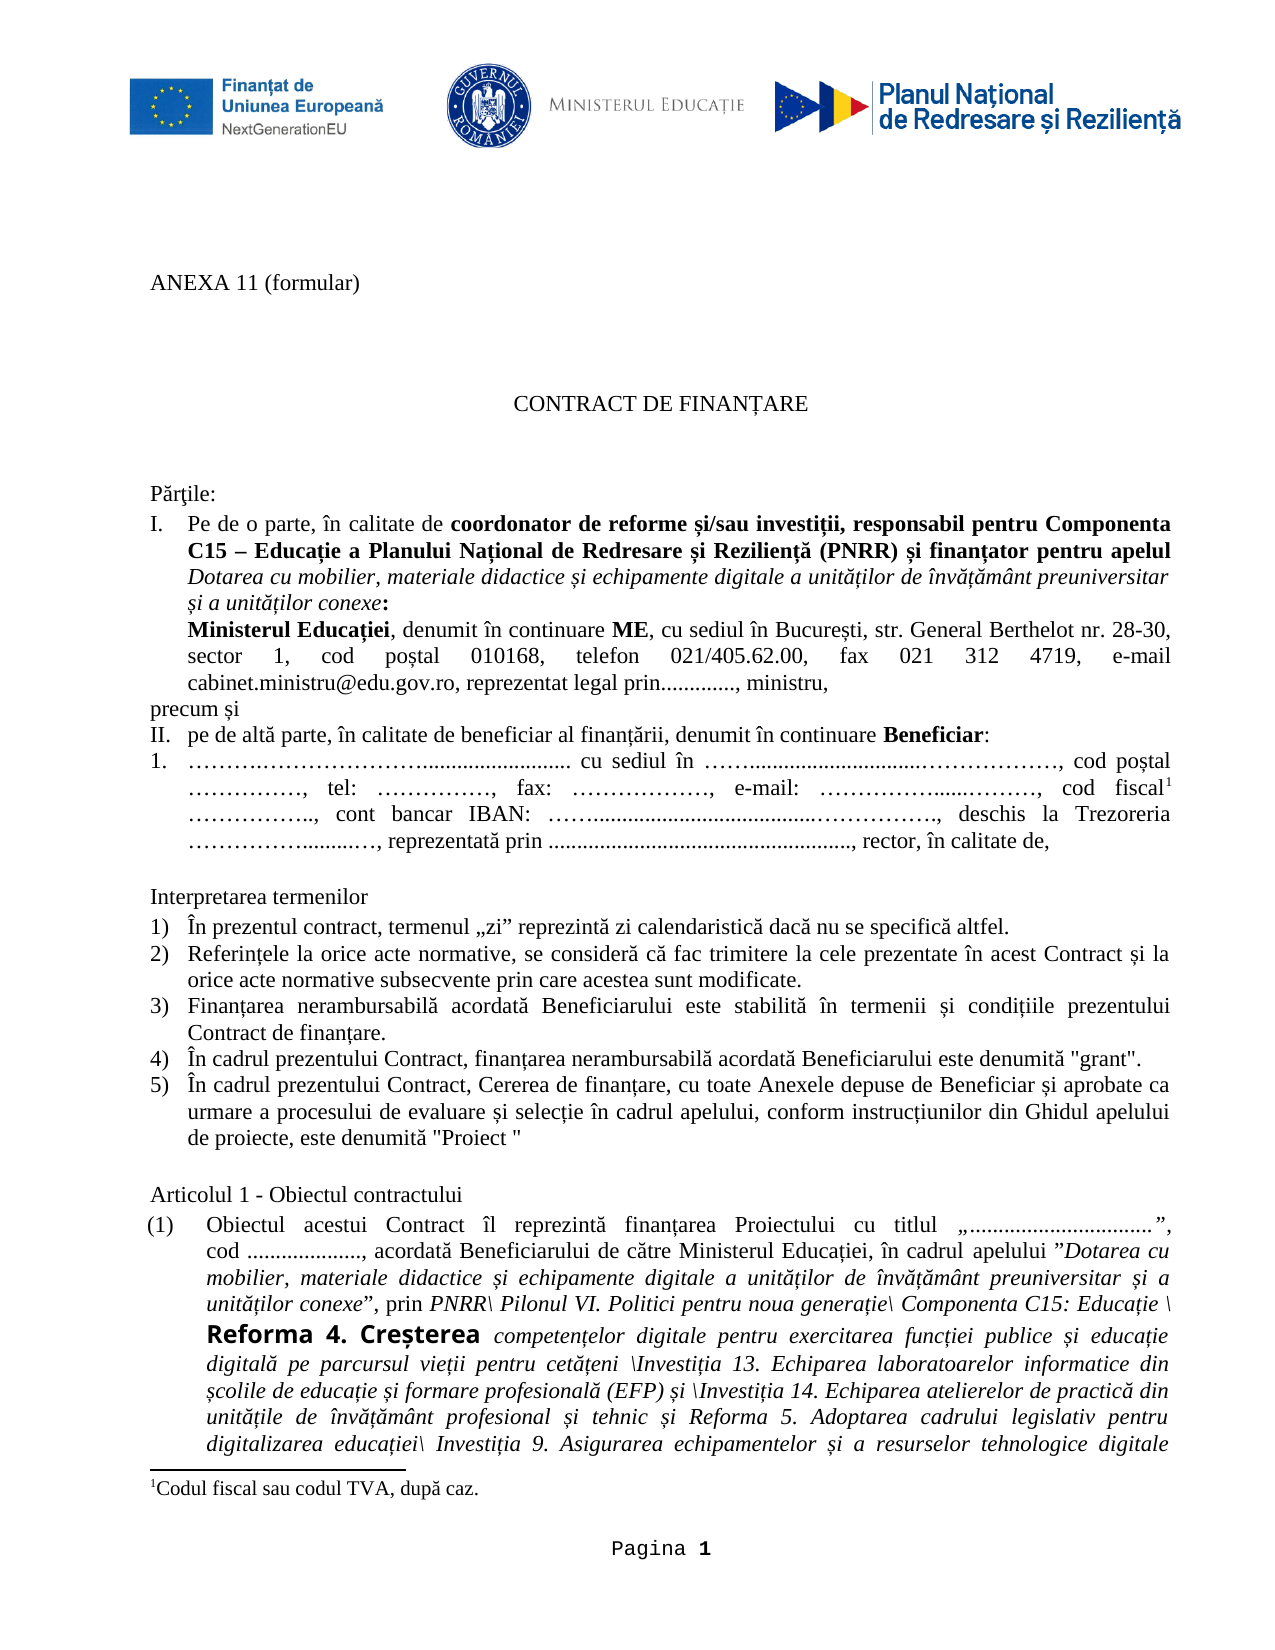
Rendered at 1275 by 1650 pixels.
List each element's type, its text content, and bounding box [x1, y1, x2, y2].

list Referințele la orice acte normative, se consideră că fac trimitere la cele prezentate în acest Contract și la orice acte normative subsecvente prin care acestea sunt modificate. [150, 940, 1172, 992]
list În cadrul prezentului Contract, finanțarea nerambursabilă acordată Beneficiarului este denumită "grant". [150, 1045, 1172, 1072]
list ……….………………….......................... cu sediul în ……..............................………………, cod poștal ……………, tel: ……………, fax: ………………, e-mail: ……………......………, cod fiscal …………….., cont bancar IBAN: …….......................................……………., deschis la Trezoreria …………….........…, reprezentată prin ....................................................., rector, în calitate de, [150, 748, 1172, 853]
list Ministerul Educației, denumit în continuare ME, cu sediul în București, str. General Berthelot nr. 28-30, sector 1, cod poștal 010168, telefon 021/405.62.00, fax 021 312 4719, e-mail cabinet.ministru@edu.gov.ro, reprezentat legal prin............., ministru, [187, 616, 1172, 695]
list Pe de o parte, în calitate de coordonator de reforme și/sau investiții, responsabil pentru Componenta C15 – Educație a Planului Național de Redresare și Reziliență (PNRR) și finanțator pentru apelul Dotarea cu mobilier, materiale didactice și echipamente digitale a unităților de învățământ preuniversitar și a unităților conexe: [150, 510, 1172, 616]
text Părţile: [150, 480, 1172, 507]
list În cadrul prezentului Contract, Cererea de finanțare, cu toate Anexele depuse de Beneficiar și aprobate ca urmare a procesului de evaluare și selecție în cadrul apelului, conform instrucțiunilor din Ghidul apelului de proiecte, este denumită "Proiect " [150, 1072, 1172, 1151]
text CONTRACT DE FINANȚARE [150, 389, 1172, 416]
picture [127, 67, 384, 140]
picture [768, 74, 1185, 140]
text Articolul 1 - Obiectul contractului [150, 1181, 1172, 1207]
picture [445, 62, 746, 148]
list pe de altă parte, în calitate de beneficiar al finanțării, denumit în continuare Beneficiar: [150, 721, 1172, 748]
text ANEXA 11 (formular) [150, 269, 1172, 295]
text Interpretarea termenilor [150, 883, 1172, 909]
text precum și [150, 695, 1172, 721]
list Finanțarea nerambursabilă acordată Beneficiarului este stabilită în termenii și condițiile prezentului Contract de finanțare. [150, 992, 1172, 1045]
list În prezentul contract, termenul „zi” reprezintă zi calendaristică dacă nu se specifică altfel. [150, 913, 1172, 940]
